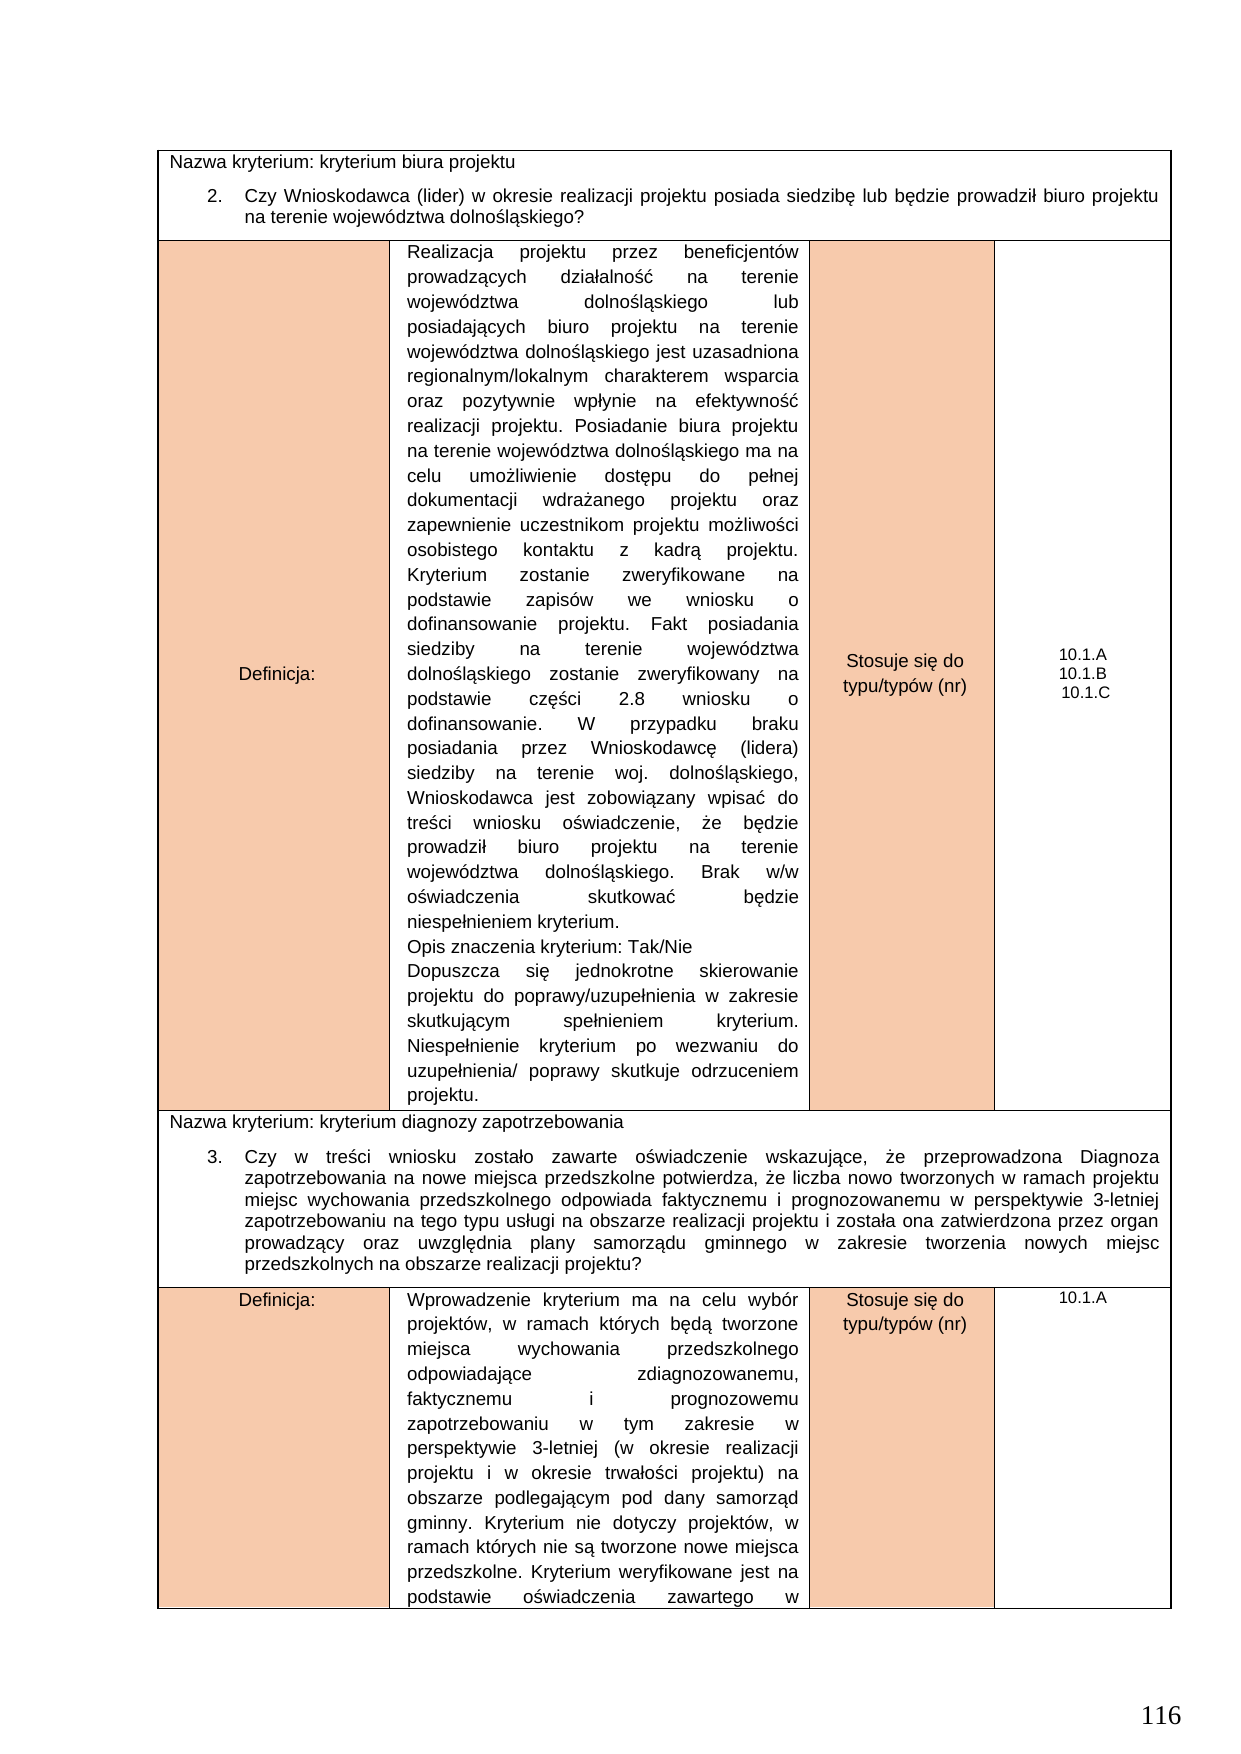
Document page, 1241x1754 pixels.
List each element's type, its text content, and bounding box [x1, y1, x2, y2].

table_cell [390, 1288, 809, 1607]
table_cell Definicja: [159, 241, 389, 1110]
table_cell 10.1.A 10.1.B 10.1.C [995, 241, 1170, 1110]
table_cell Nazwa kryterium: kryterium diagnozy zapotrzebowania Czy w treści wniosku zostało zawarte oświadczenie wskazujące, że przeprowadzona Diagnoza zapotrzebowania na nowe miejsca przedszkolne potwierdza, że liczba nowo tworzonych w ramach projektu miejsc wychowania przedszkolnego odpowiada faktycznemu i prognozowanemu w perspektywie 3-letniej zapotrzebowaniu na tego typu usługi na obszarze realizacji projektu i została ona zatwierdzona przez organ prowadzący oraz uwzględnia plany samorządu gminnego w zakresie tworzenia nowych miejsc przedszkolnych na obszarze realizacji projektu? [159, 1111, 1170, 1287]
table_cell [810, 1288, 994, 1607]
table_cell Stosuje się do typu/typów (nr) [810, 241, 994, 1110]
table_cell Nazwa kryterium: kryterium biura projektu Czy Wnioskodawca (lider) w okresie realizacji projektu posiada siedzibę lub będzie prowadził biuro projektu na terenie województwa dolnośląskiego? [159, 151, 1170, 240]
table_cell Realizacja projektu przez beneficjentów prowadzących działalność na terenie województwa dolnośląskiego lub posiadających biuro projektu na terenie województwa dolnośląskiego jest uzasadniona regionalnym/lokalnym charakterem wsparcia oraz pozytywnie wpłynie na efektywność realizacji projektu. Posiadanie biura projektu na terenie województwa dolnośląskiego ma na celu umożliwienie dostępu do pełnej dokumentacji wdrażanego projektu oraz zapewnienie uczestnikom projektu możliwości osobistego kontaktu z kadrą projektu. Kryterium zostanie zweryfikowane na podstawie zapisów we wniosku o dofinansowanie projektu. Fakt posiadania siedziby na terenie województwa dolnośląskiego zostanie zweryfikowany na podstawie części 2.8 wniosku o dofinansowanie. W przypadku braku posiadania przez Wnioskodawcę (lidera) siedziby na terenie woj. dolnośląskiego, Wnioskodawca jest zobowiązany wpisać do treści wniosku oświadczenie, że będzie prowadził biuro projektu na terenie województwa dolnośląskiego. Brak w/w oświadczenia skutkować będzie niespełnieniem kryterium. Opis znaczenia kryterium: Tak/Nie Dopuszcza się jednokrotne skierowanie projektu do poprawy/uzupełnienia w zakresie skutkującym spełnieniem kryterium. Niespełnienie kryterium po wezwaniu do uzupełnienia/ poprawy skutkuje odrzuceniem projektu. [390, 241, 809, 1110]
table_cell 10.1.A [995, 1288, 1170, 1607]
table_cell Definicja: [159, 1288, 389, 1607]
